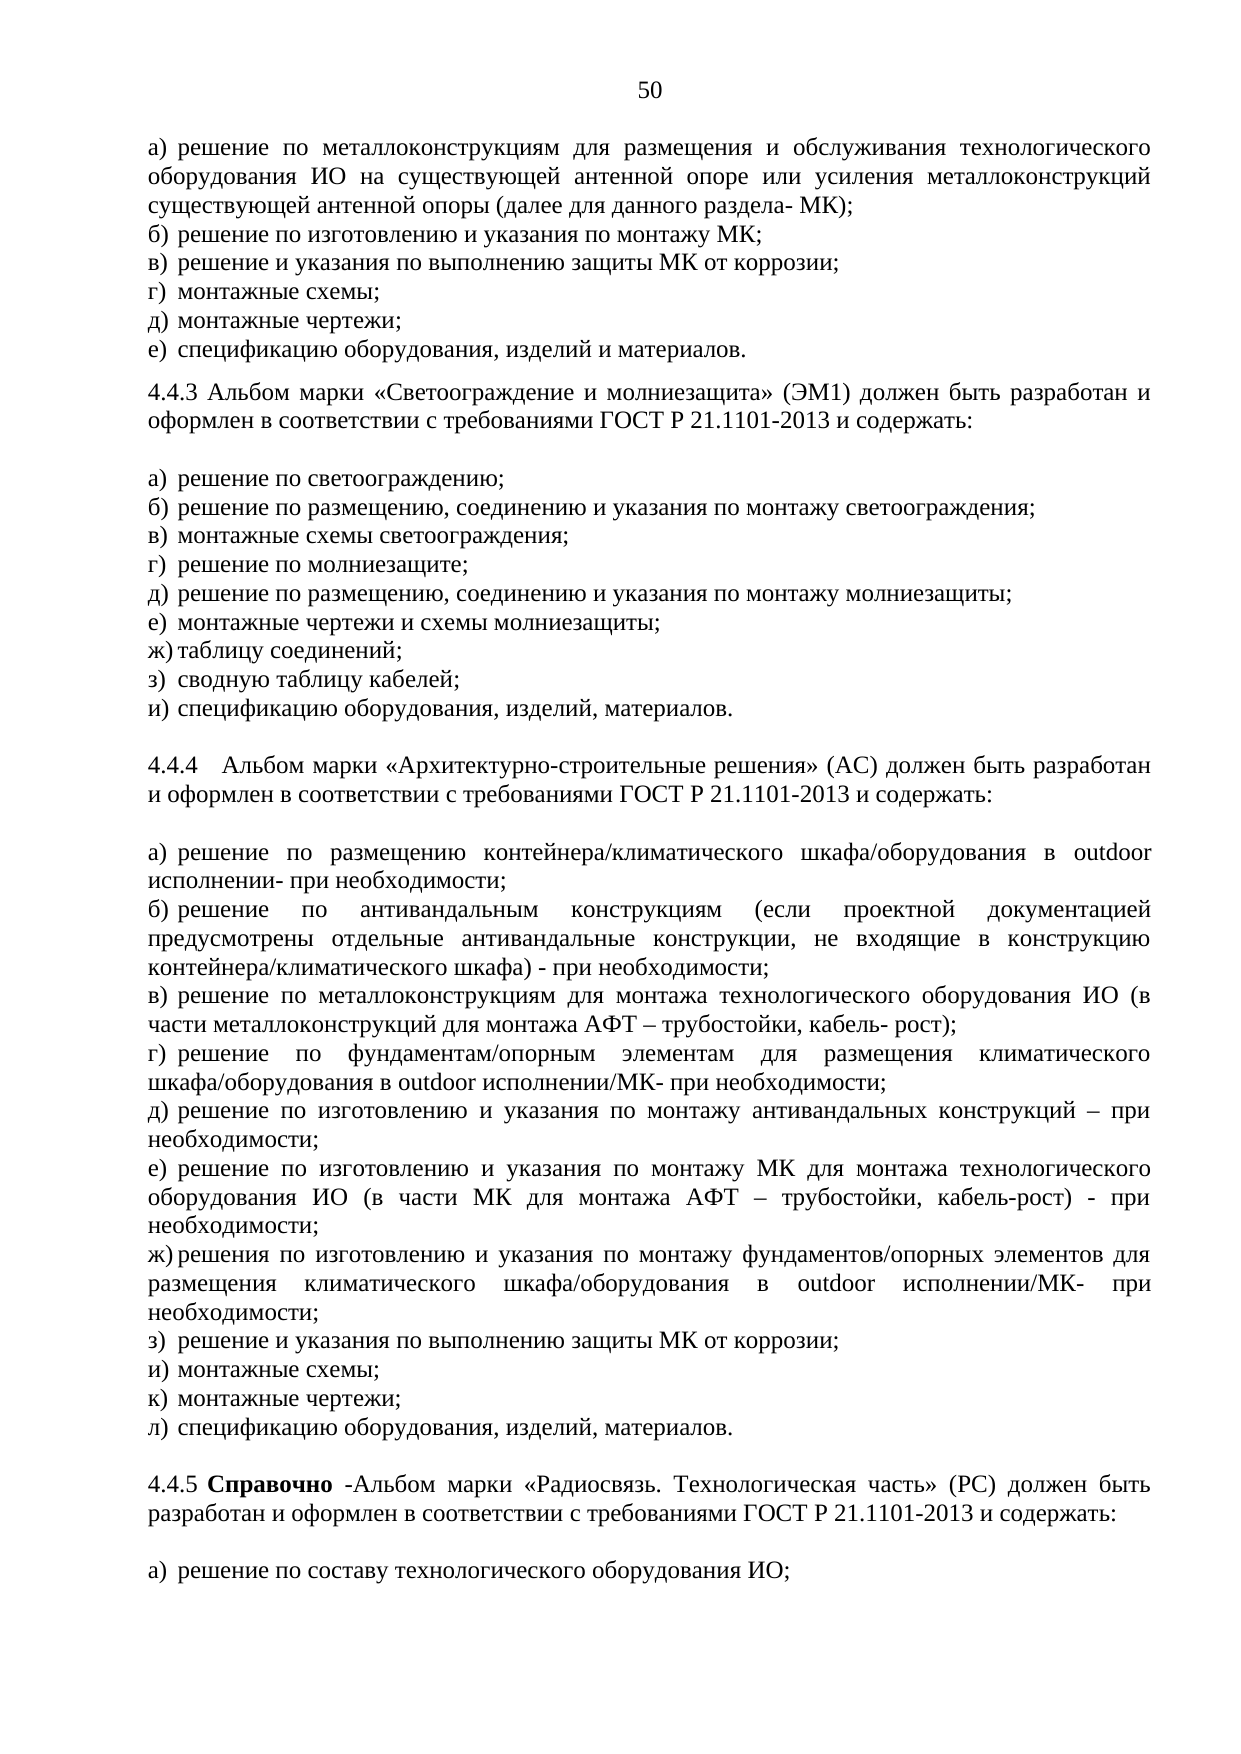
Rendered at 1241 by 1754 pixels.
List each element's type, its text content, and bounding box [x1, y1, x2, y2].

list спецификацию оборудования, изделий и материалов. [148, 334, 1152, 362]
list решение по изготовлению и указания по монтажу МК; [148, 219, 1152, 247]
list решение по изготовлению и указания по монтажу МК для монтажа технологического оборудования ИО (в части МК для монтажа АФТ – трубостойки, кабель-рост) - при необходимости; [148, 1153, 1152, 1239]
list решение по фундаментам/опорным элементам для размещения климатического шкафа/оборудования в outdoor исполнении/МК- при необходимости; [148, 1038, 1152, 1096]
list Альбом марки «Архитектурно-строительные решения» (АС) должен быть разработан и оформлен в соответствии с требованиями ГОСТ Р 21.1101-2013 и содержать: [148, 751, 1152, 808]
list монтажные чертежи и схемы молниезащиты; [148, 607, 1152, 636]
list монтажные схемы; [148, 276, 1152, 305]
list решение по молниезащите; [148, 549, 1152, 578]
list решение по размещению, соединению и указания по монтажу молниезащиты; [148, 578, 1152, 607]
list решение по размещению, соединению и указания по монтажу светоограждения; [148, 492, 1152, 521]
list монтажные схемы светоограждения; [148, 521, 1152, 549]
list монтажные чертежи; [148, 305, 1152, 334]
list монтажные чертежи; [148, 1383, 1152, 1412]
list решение по металлоконструкциям для монтажа технологического оборудования ИО (в части металлоконструкций для монтажа АФТ – трубостойки, кабель- рост); [148, 981, 1152, 1038]
list решение и указания по выполнению защиты МК от коррозии; [148, 247, 1152, 276]
list решение по светоограждению; [148, 463, 1152, 492]
list решение по антивандальным конструкциям (если проектной документацией предусмотрены отдельные антивандальные конструкции, не входящие в конструкцию контейнера/климатического шкафа) - при необходимости; [148, 894, 1152, 981]
list решение по составу технологического оборудования ИО; [148, 1556, 1152, 1584]
list Справочно -Альбом марки «Радиосвязь. Технологическая часть» (РС) должен быть разработан и оформлен в соответствии с требованиями ГОСТ Р 21.1101-2013 и содержать: [148, 1469, 1152, 1527]
list решение и указания по выполнению защиты МК от коррозии; [148, 1326, 1152, 1354]
list решения по изготовлению и указания по монтажу фундаментов/опорных элементов для размещения климатического шкафа/оборудования в outdoor исполнении/МК- при необходимости; [148, 1239, 1152, 1326]
list решение по металлоконструкциям для размещения и обслуживания технологического оборудования ИО на существующей антенной опоре или усиления металлоконструкций существующей антенной опоры (далее для данного раздела- МК); [148, 132, 1152, 219]
list спецификацию оборудования, изделий, материалов. [148, 1412, 1152, 1441]
list спецификацию оборудования, изделий, материалов. [148, 693, 1152, 722]
list сводную таблицу кабелей; [148, 664, 1152, 693]
list решение по изготовлению и указания по монтажу антивандальных конструкций – при необходимости; [148, 1096, 1152, 1153]
list Альбом марки «Светоограждение и молниезащита» (ЭМ1) должен быть разработан и оформлен в соответствии с требованиями ГОСТ Р 21.1101-2013 и содержать: [148, 377, 1152, 434]
list таблицу соединений; [148, 636, 1152, 664]
list монтажные схемы; [148, 1354, 1152, 1383]
list решение по размещению контейнера/климатического шкафа/оборудования в outdoor исполнении- при необходимости; [148, 837, 1152, 894]
